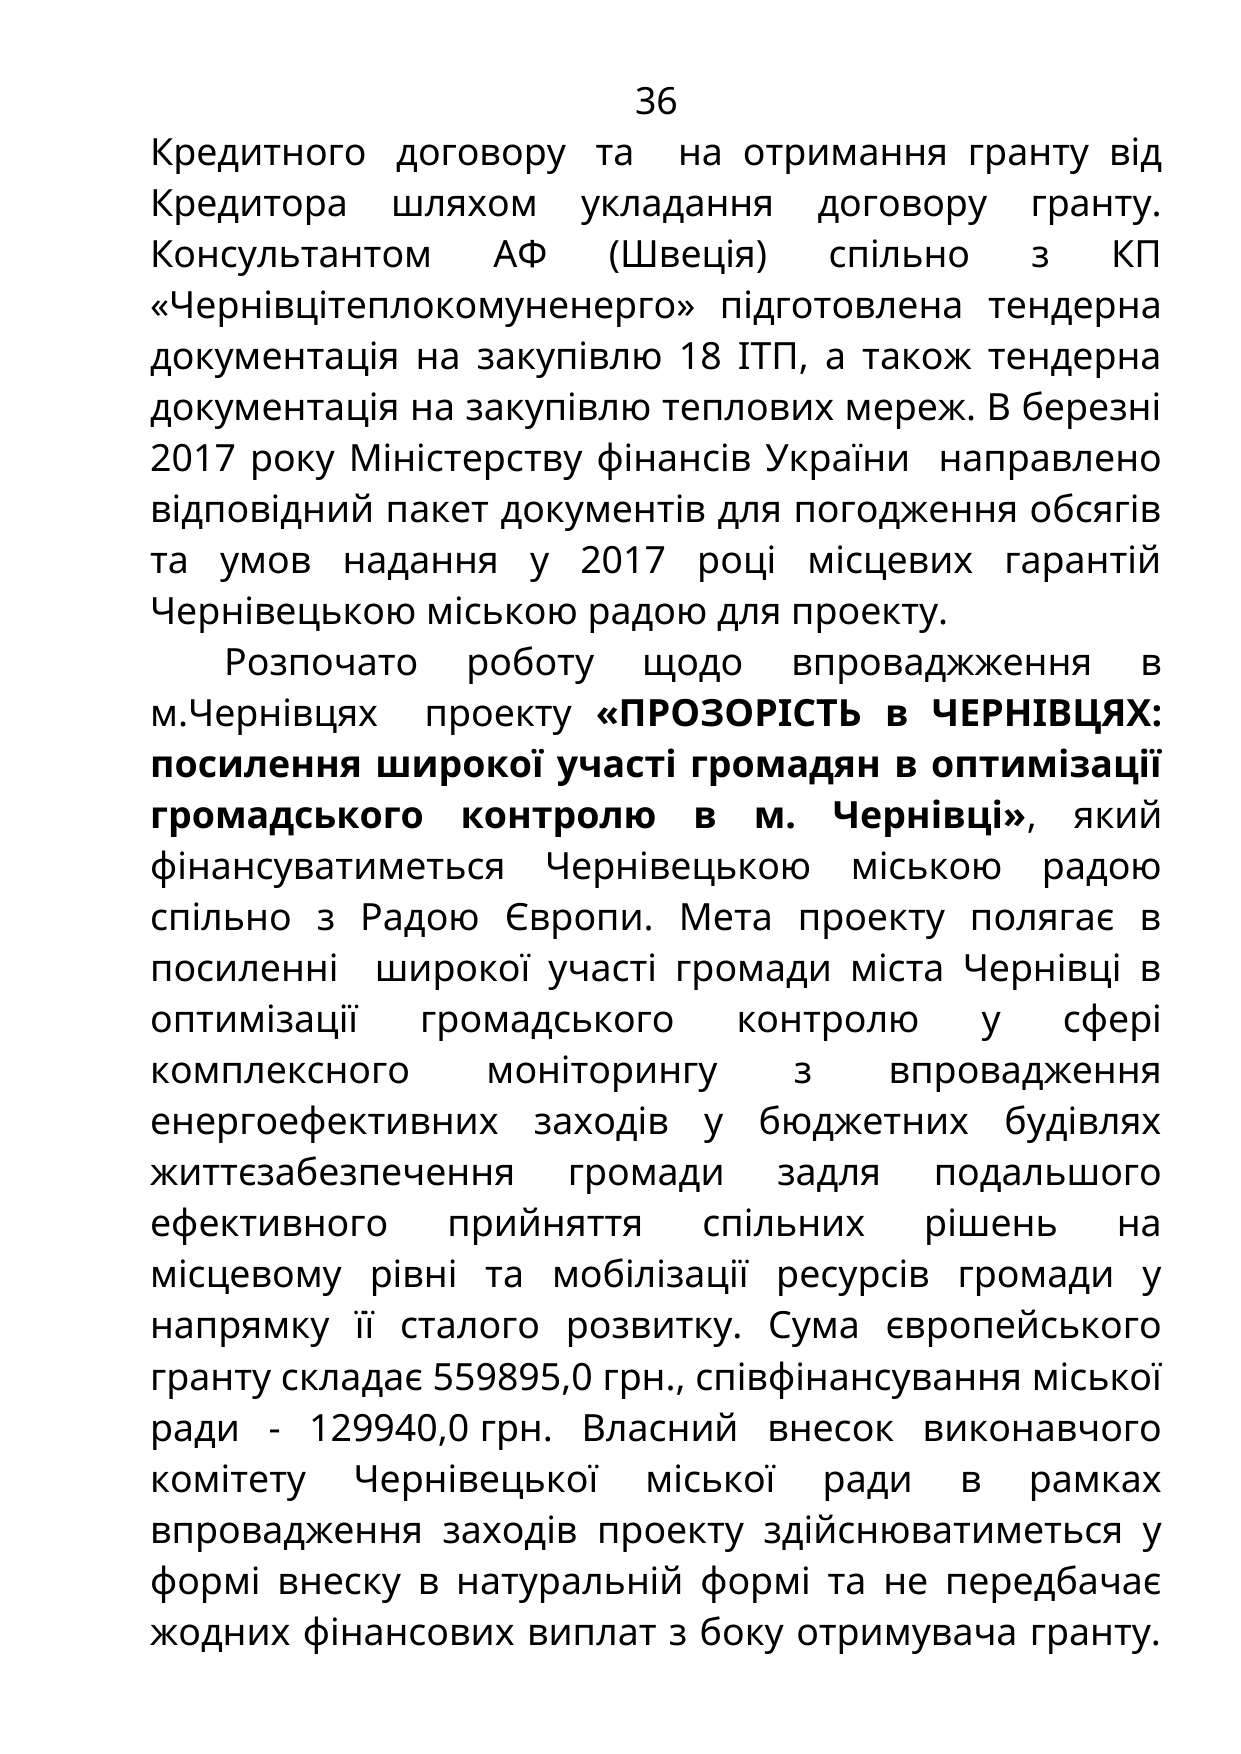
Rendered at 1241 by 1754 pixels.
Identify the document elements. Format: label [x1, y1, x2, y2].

text [150, 635, 1162, 1656]
text [150, 125, 1162, 635]
